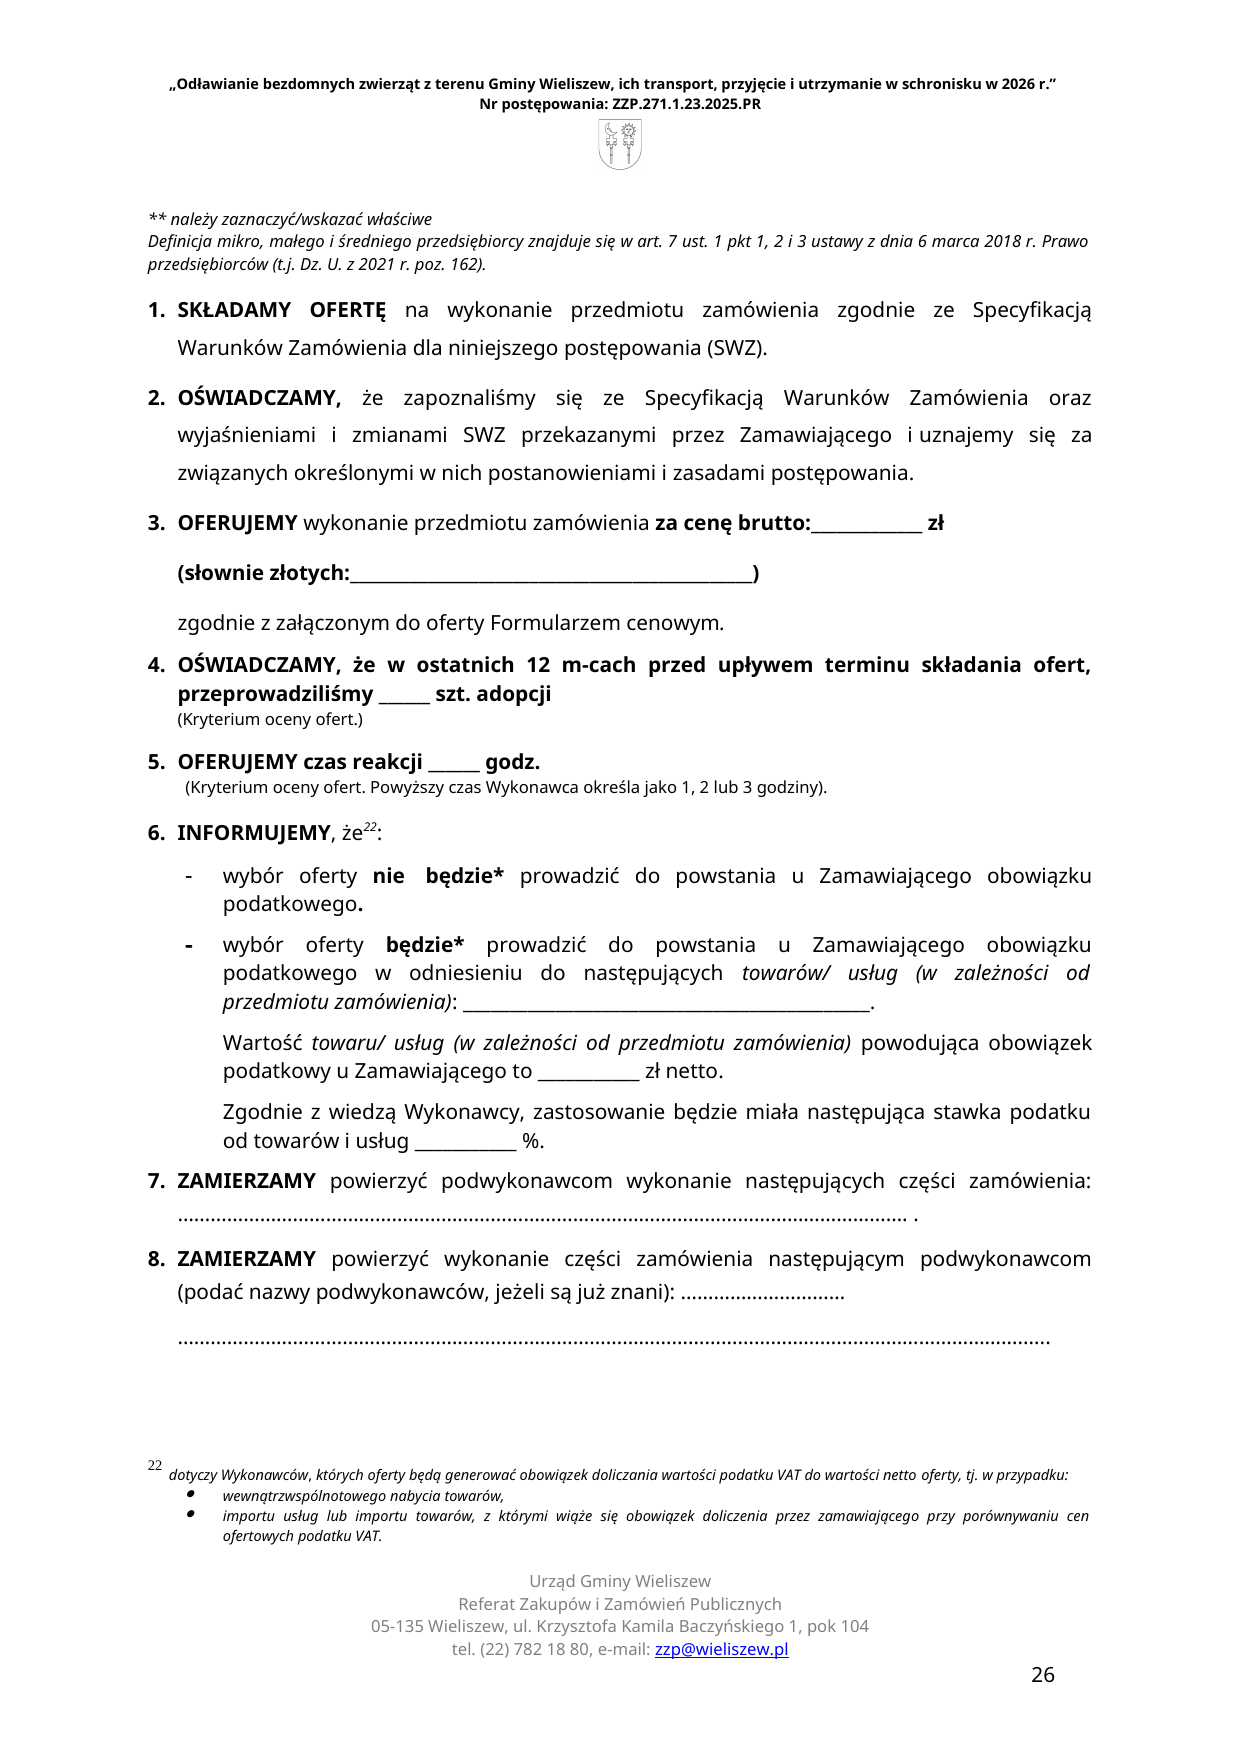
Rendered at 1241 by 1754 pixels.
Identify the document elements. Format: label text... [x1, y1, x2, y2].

text Definicja mikro, małego i średniego przedsiębiorcy znajduje się w art. 7 ust. 1 pkt 1, 2 i 3 ustawy z dnia 6 marca 2018 r. Prawo przedsiębiorców (t.j. Dz. U. z 2021 r. poz. 162). [148, 230, 1093, 275]
text (Kryterium oceny ofert. Powyższy czas Wykonawca określa jako 1, 2 lub 3 godziny). [185, 776, 1092, 798]
text (Kryterium oceny ofert.) [148, 707, 1092, 730]
list ZAMIERZAMY powierzyć podwykonawcom wykonanie następujących części zamówienia: ……………………………………………………………………………………………………………………. . [148, 1167, 1092, 1228]
text Zgodnie z wiedzą Wykonawcy, zastosowanie będzie miała następująca stawka podatku od towarów i usług ___________ %. [223, 1097, 1092, 1154]
list wybór oferty będzie* prowadzić do powstania u Zamawiającego obowiązku podatkowego w odniesieniu do następujących towarów/ usług (w zależności od przedmiotu zamówienia): ____________________________________________. [185, 930, 1092, 1015]
picture [598, 119, 642, 170]
text (słownie złotych:_______________________________________________) [177, 550, 1092, 588]
list ……………………………………………………………………………………………………………………………………….….. [177, 1322, 1092, 1351]
list SKŁADAMY OFERTĘ na wykonanie przedmiotu zamówienia zgodnie ze Specyfikacją Warunków Zamówienia dla niniejszego postępowania (SWZ). [148, 288, 1092, 363]
text Wartość towaru/ usług (w zależności od przedmiotu zamówienia) powodująca obowiązek podatkowy u Zamawiającego to ___________ zł netto. [223, 1028, 1092, 1085]
list INFORMUJEMY, że: [148, 811, 1092, 848]
text zgodnie z załączonym do oferty Formularzem cenowym. [177, 600, 1092, 638]
list OŚWIADCZAMY, że zapoznaliśmy się ze Specyfikacją Warunków Zamówienia oraz wyjaśnieniami i zmianami SWZ przekazanymi przez Zamawiającego i uznajemy się za związanych określonymi w nich postanowieniami i zasadami postępowania. [148, 375, 1092, 488]
list ZAMIERZAMY powierzyć wykonanie części zamówienia następującym podwykonawcom (podać nazwy podwykonawców, jeżeli są już znani): ………………………… [148, 1244, 1092, 1305]
list OFERUJEMY wykonanie przedmiotu zamówienia za cenę brutto:_____________ zł [148, 500, 1092, 538]
list wybór oferty nie będzie* prowadzić do powstania u Zamawiającego obowiązku podatkowego. [185, 861, 1092, 918]
text ** należy zaznaczyć/wskazać właściwe [148, 207, 1092, 230]
list OŚWIADCZAMY, że w ostatnich 12 m-cach przed upływem terminu składania ofert, przeprowadziliśmy ______ szt. adopcji [148, 650, 1092, 707]
list OFERUJEMY czas reakcji ______ godz. [148, 747, 1092, 776]
